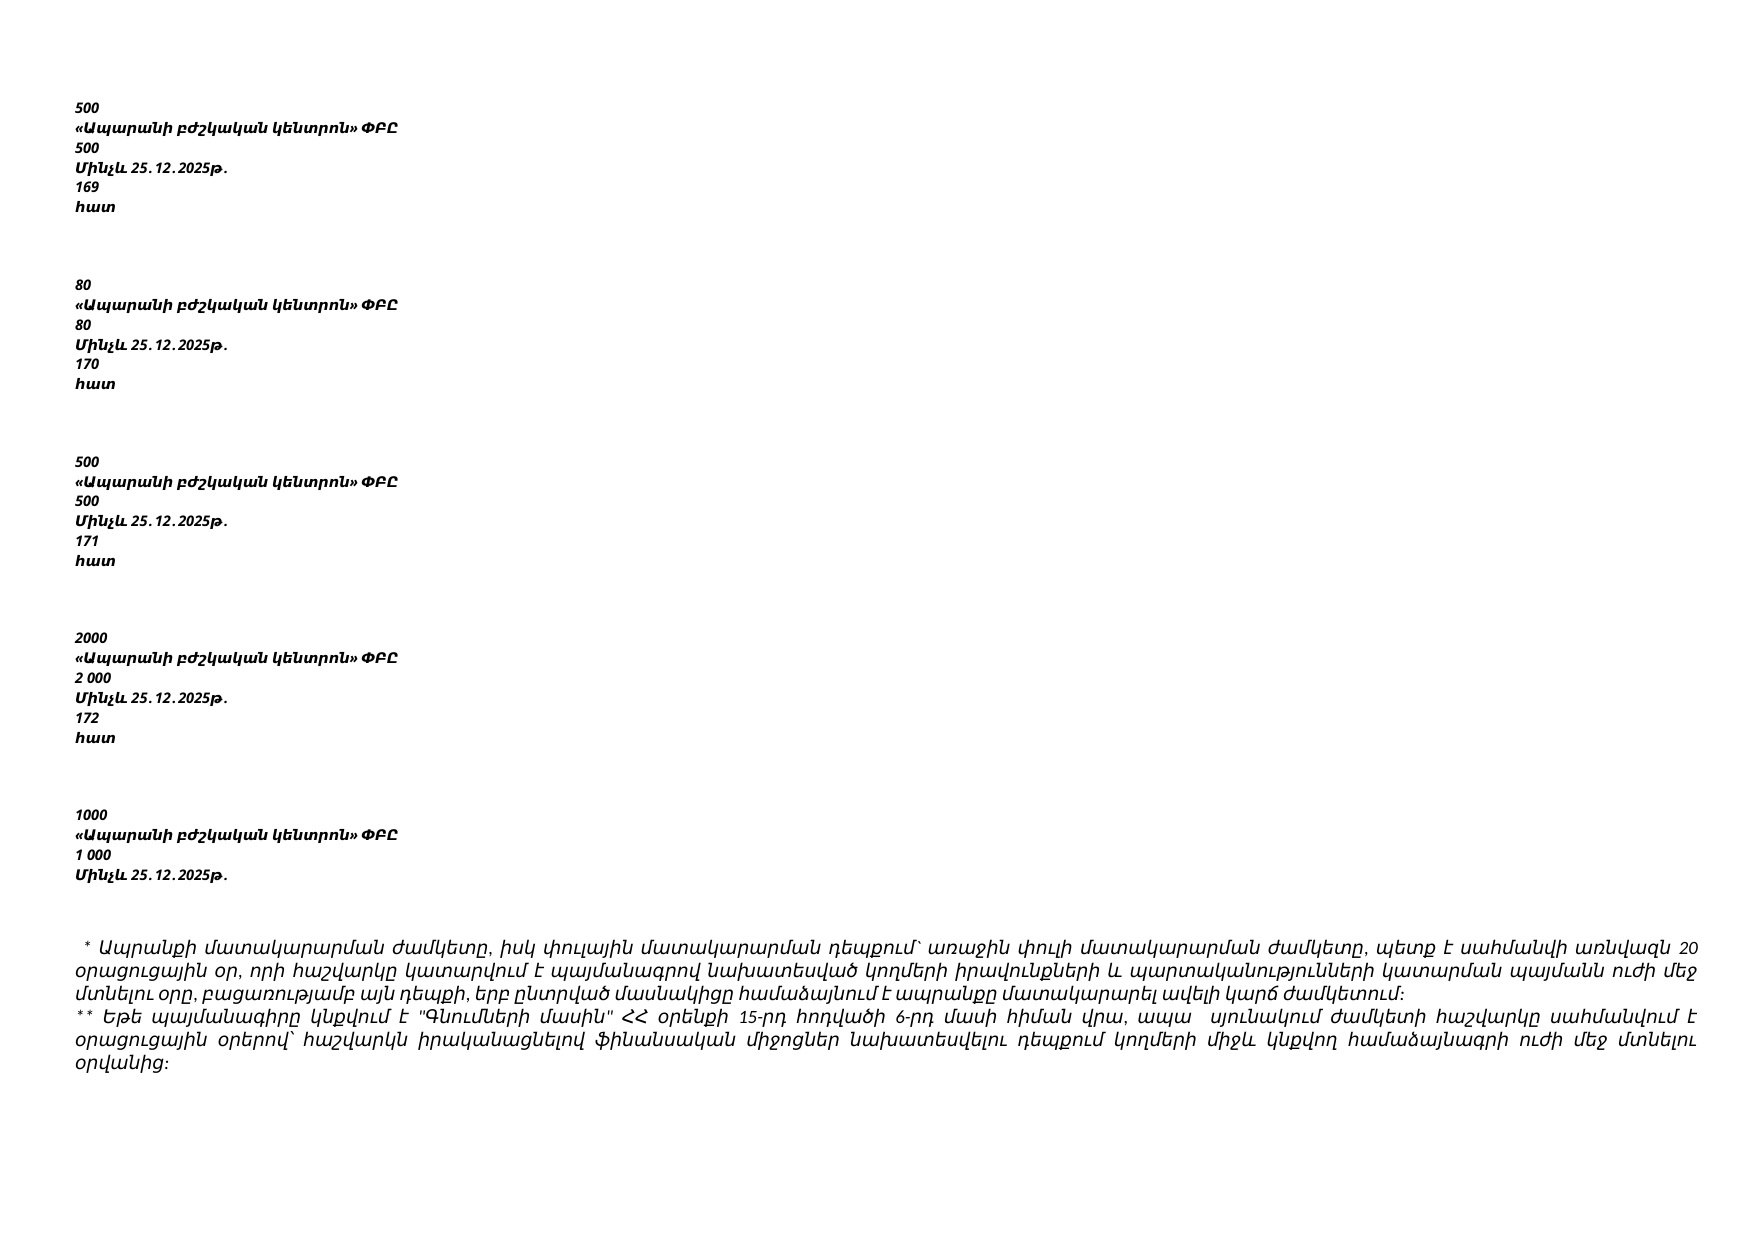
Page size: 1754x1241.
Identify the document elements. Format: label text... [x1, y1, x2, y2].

text * Ապրանքի մատակարարման ժամկետը, իսկ փուլային մատակարարման դեպքում` առաջին փուլի մատակարարման ժամկետը, պետք է սահմանվի առնվազն 20 օրացուցային օր, որի հաշվարկը կատարվում է պայմանագրով նախատեսված կողմերի իրավունքների և պարտականությունների կատարման պայմանն ուժի մեջ մտնելու օրը, բացառությամբ այն դեպքի, երբ ընտրված մասնակիցը համաձայնում է ապրանքը մատակարարել ավելի կարճ ժամկետում: [75, 936, 1698, 1005]
text ** Եթե պայմանագիրը կնքվում է "Գնումների մասին" ՀՀ օրենքի 15-րդ հոդվածի 6-րդ մասի հիման վրա, ապա սյունակում ժամկետի հաշվարկը սահմանվում է օրացուցային օրերով՝ հաշվարկն իրականացնելով ֆինանսական միջոցներ նախատեսվելու դեպքում կողմերի միջև կնքվող համաձայնագրի ուժի մեջ մտնելու օրվանից: [75, 1005, 1698, 1074]
